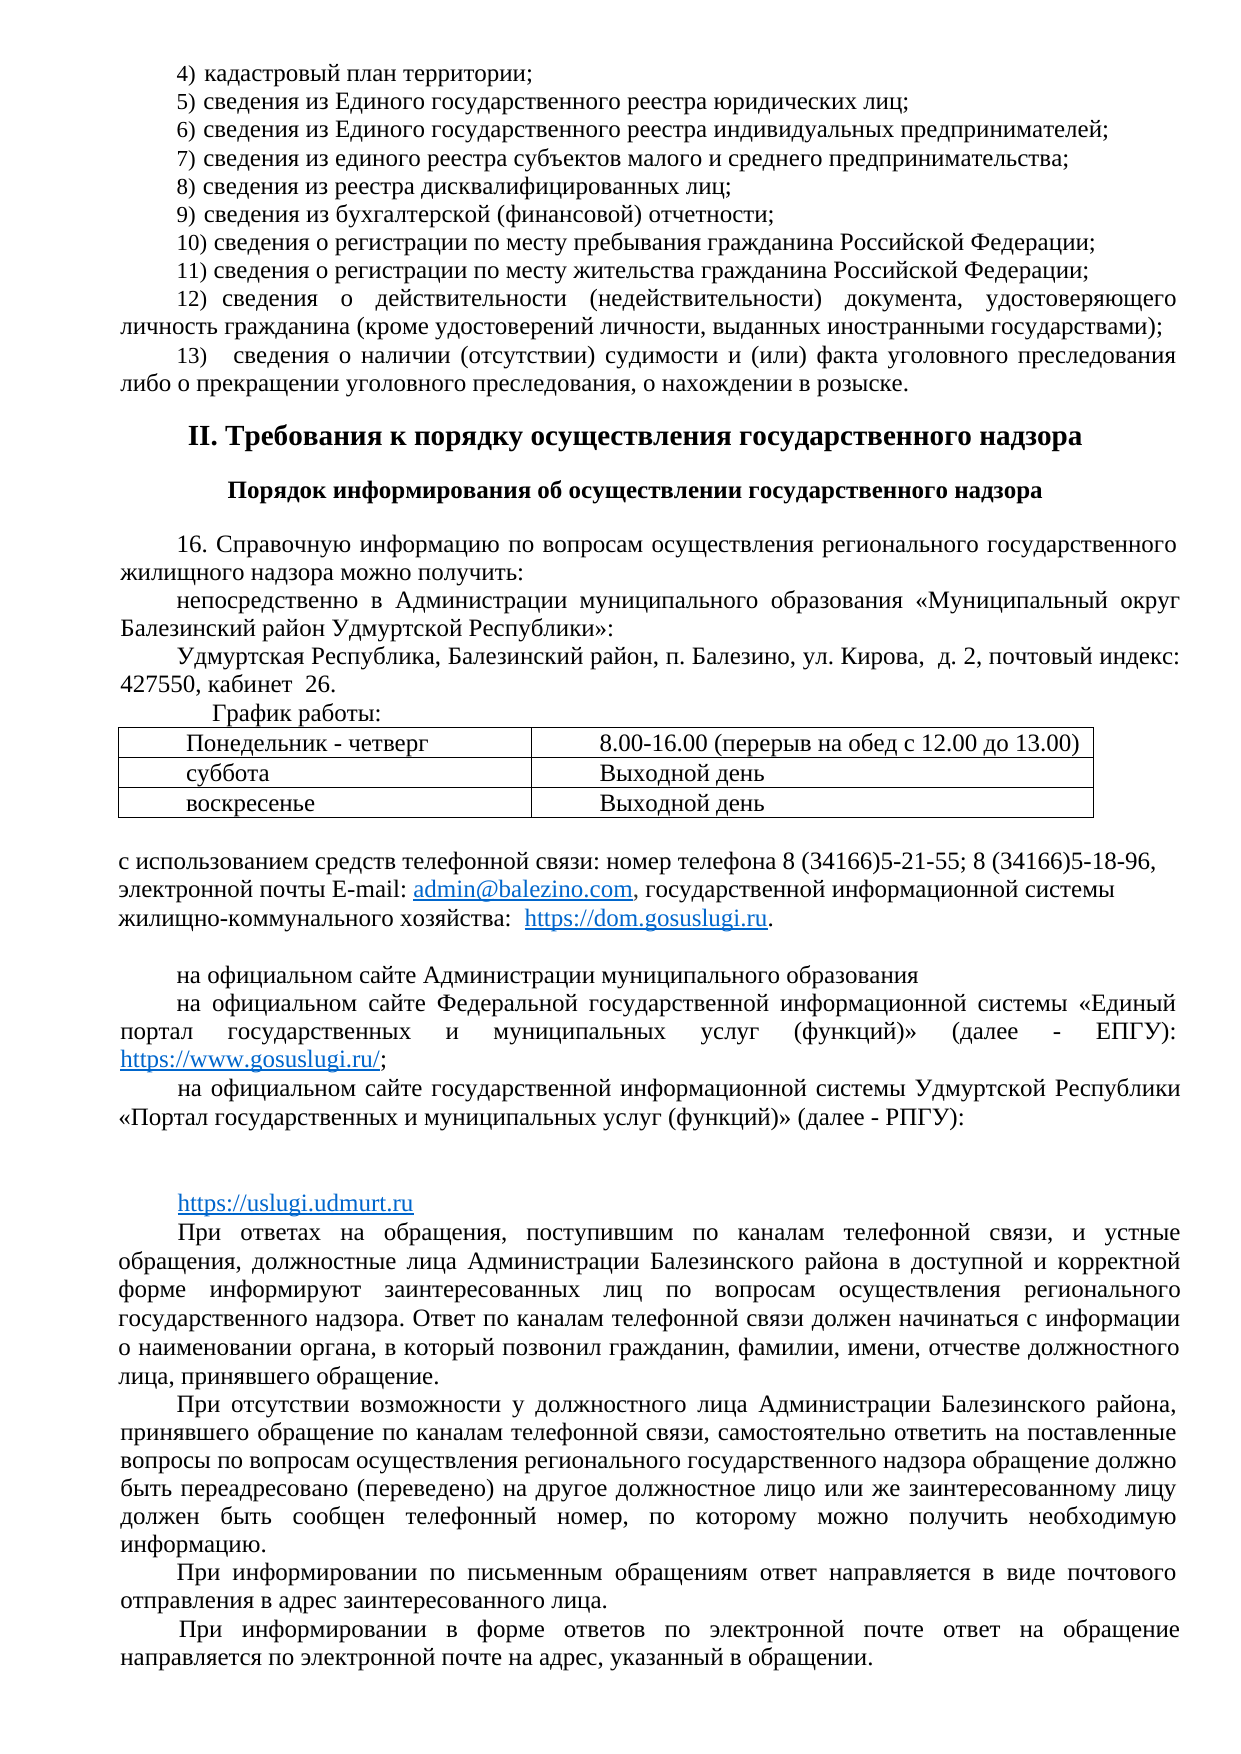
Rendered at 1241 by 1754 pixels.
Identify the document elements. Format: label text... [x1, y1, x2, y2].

list сведения о действительности (недействительности) документа, удостоверяющего личность гражданина (кроме удостоверений личности, выданных иностранными государствами); [120, 284, 1177, 340]
table_cell Выходной день [532, 788, 1093, 817]
list сведения из единого реестра субъектов малого и среднего предпринимательства; [120, 143, 1181, 172]
table_header Понедельник - четверг [119, 728, 531, 757]
list сведения о наличии (отсутствии) судимости и (или) факта уголовного преследования либо о прекращении уголовного преследования, о нахождении в розыске. [120, 340, 1177, 397]
table_header 8.00-16.00 (перерыв на обед с 12.00 до 13.00) [532, 728, 1093, 757]
list сведения о регистрации по месту жительства гражданина Российской Федерации; [120, 256, 1181, 284]
text на официальном сайте Федеральной государственной информационной системы «Единый портал государственных и муниципальных услуг (функций)» (далее - ЕПГУ): https://www.gosuslugi.ru/; [120, 989, 1177, 1073]
text При информировании по письменным обращениям ответ направляется в виде почтового отправления в адрес заинтересованного лица. [120, 1558, 1177, 1614]
text Удмуртская Республика, Балезинский район, п. Балезино, ул. Кирова, д. 2, почтовый индекс: 427550, кабинет 26. [120, 642, 1181, 698]
list кадастровый план территории; [120, 59, 1181, 87]
text непосредственно в Администрации муниципального образования «Муниципальный округ Балезинский район Удмуртской Республики»: [120, 586, 1181, 642]
list сведения о регистрации по месту пребывания гражданина Российской Федерации; [120, 228, 1181, 256]
table_cell Выходной день [532, 758, 1093, 787]
text При отсутствии возможности у должностного лица Администрации Балезинского района, принявшего обращение по каналам телефонной связи, самостоятельно ответить на поставленные вопросы по вопросам осуществления регионального государственного надзора обращение должно быть переадресовано (переведено) на другое должностное лицо или же заинтересованному лицу должен быть сообщен телефонный номер, по которому можно получить необходимую информацию. [120, 1389, 1177, 1558]
table_cell суббота [119, 758, 531, 787]
text Порядок информирования об осуществлении государственного надзора [118, 476, 1152, 504]
table_cell воскресенье [119, 788, 531, 817]
text II. Требования к порядку осуществления государственного надзора [118, 422, 1152, 451]
text 16. Справочную информацию по вопросам осуществления регионального государственного жилищного надзора можно получить: [120, 530, 1177, 586]
text на официальном сайте Администрации муниципального образования [120, 961, 1181, 989]
text При информировании в форме ответов по электронной почте ответ на обращение направляется по электронной почте на адрес, указанный в обращении. [120, 1614, 1181, 1671]
text При ответах на обращения, поступившим по каналам телефонной связи, и устные обращения, должностные лица Администрации Балезинского района в доступной и корректной форме информируют заинтересованных лиц по вопросам осуществления регионального государственного надзора. Ответ по каналам телефонной связи должен начинаться с информации о наименовании органа, в который позвонил гражданин, фамилии, имени, отчестве должностного лица, принявшего обращение. [118, 1217, 1181, 1389]
text https://uslugi.udmurt.ru [118, 1188, 1181, 1217]
list сведения из Единого государственного реестра индивидуальных предпринимателей; [120, 115, 1181, 143]
text График работы: [118, 698, 1181, 727]
text с использованием средств телефонной связи: номер телефона 8 (34166)5-21-55; 8 (34166)5-18-96, электронной почты Е-mail: admin@balezino.com, государственной информационной системы жилищно-коммунального хозяйства: https://dom.gosuslugi.ru. [118, 846, 1181, 932]
text на официальном сайте государственной информационной системы Удмуртской Республики «Портал государственных и муниципальных услуг (функций)» (далее - РПГУ): [118, 1073, 1181, 1131]
list сведения из реестра дисквалифицированных лиц; [120, 172, 1181, 200]
list сведения из Единого государственного реестра юридических лиц; [120, 87, 1181, 115]
list сведения из бухгалтерской (финансовой) отчетности; [120, 200, 1181, 228]
